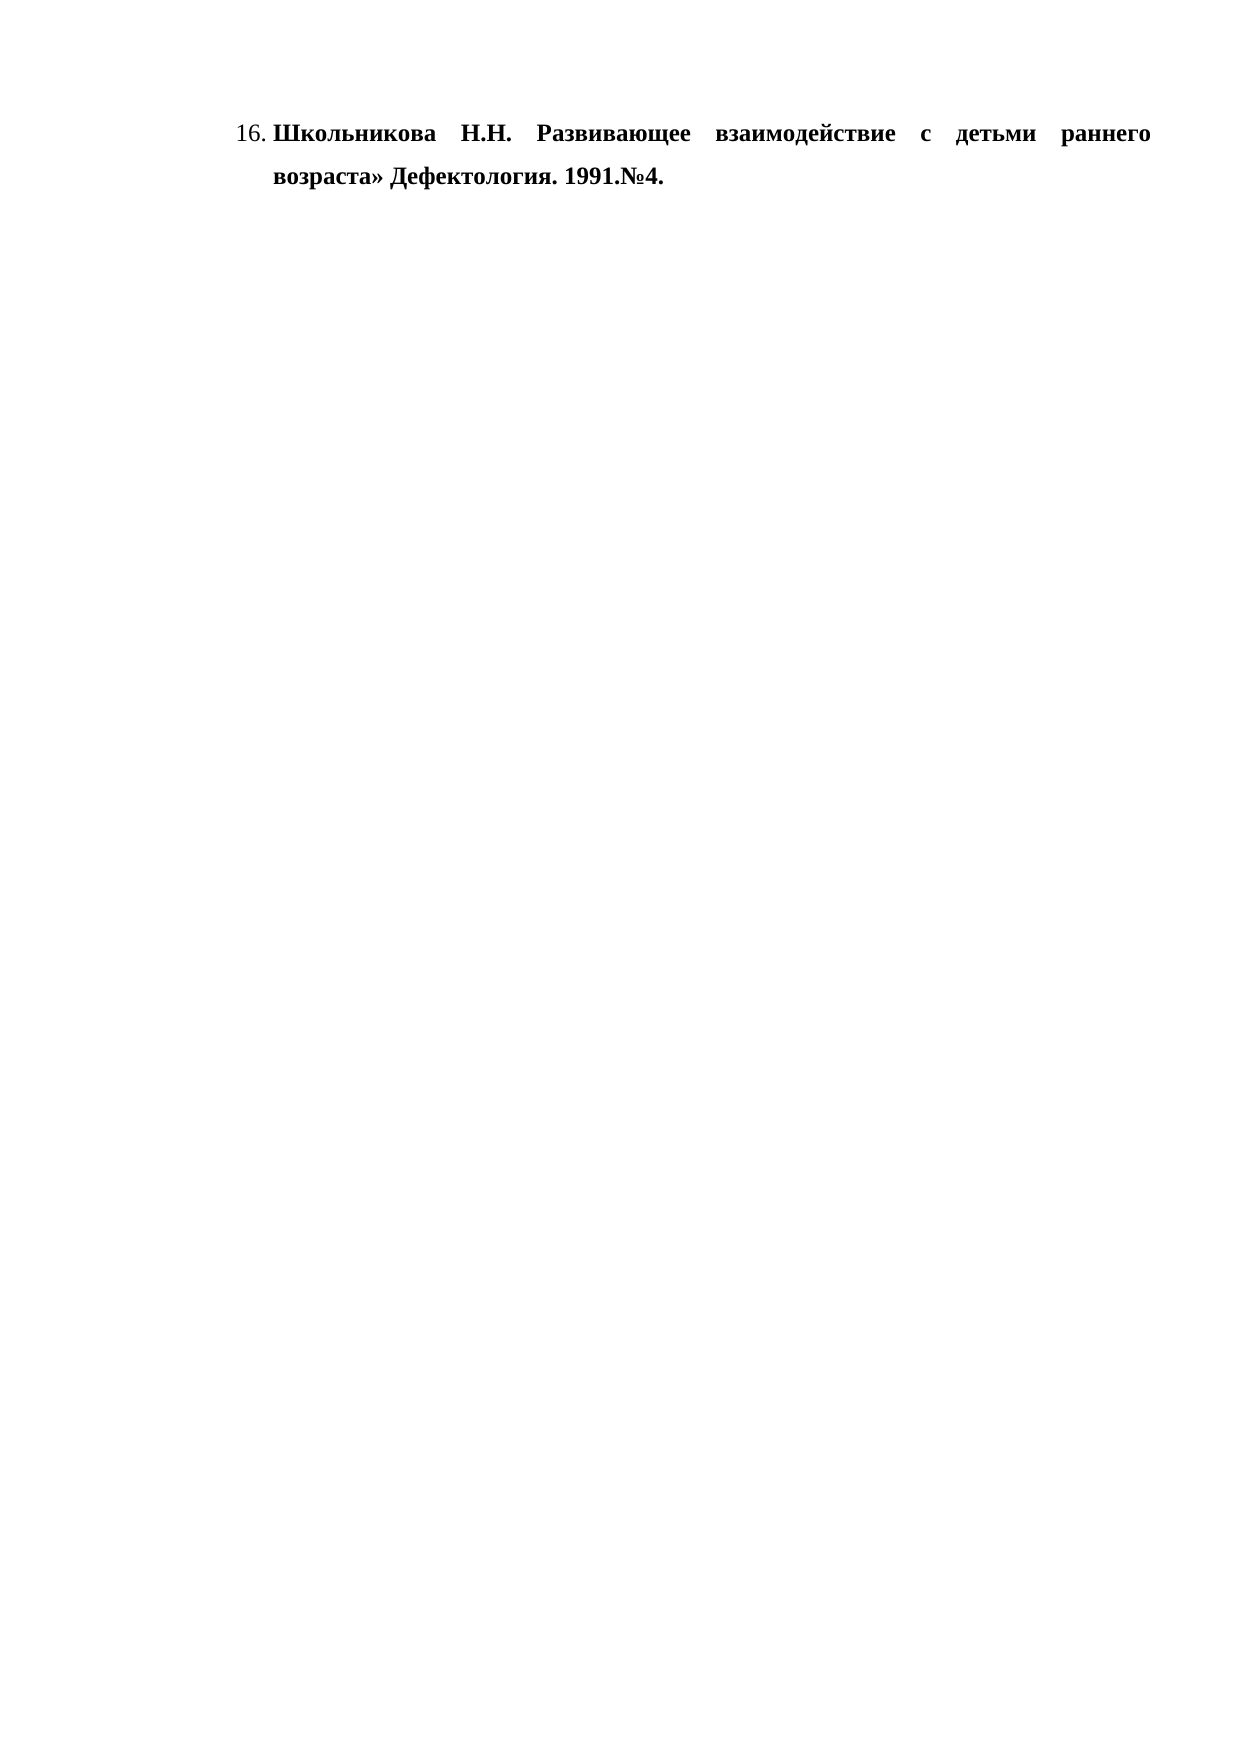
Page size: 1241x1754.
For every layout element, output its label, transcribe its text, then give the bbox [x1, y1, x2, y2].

list Школьникова Н.Н. Развивающее взаимодействие с детьми раннего возраста» Дефектология. 1991.№4. [235, 118, 1152, 190]
